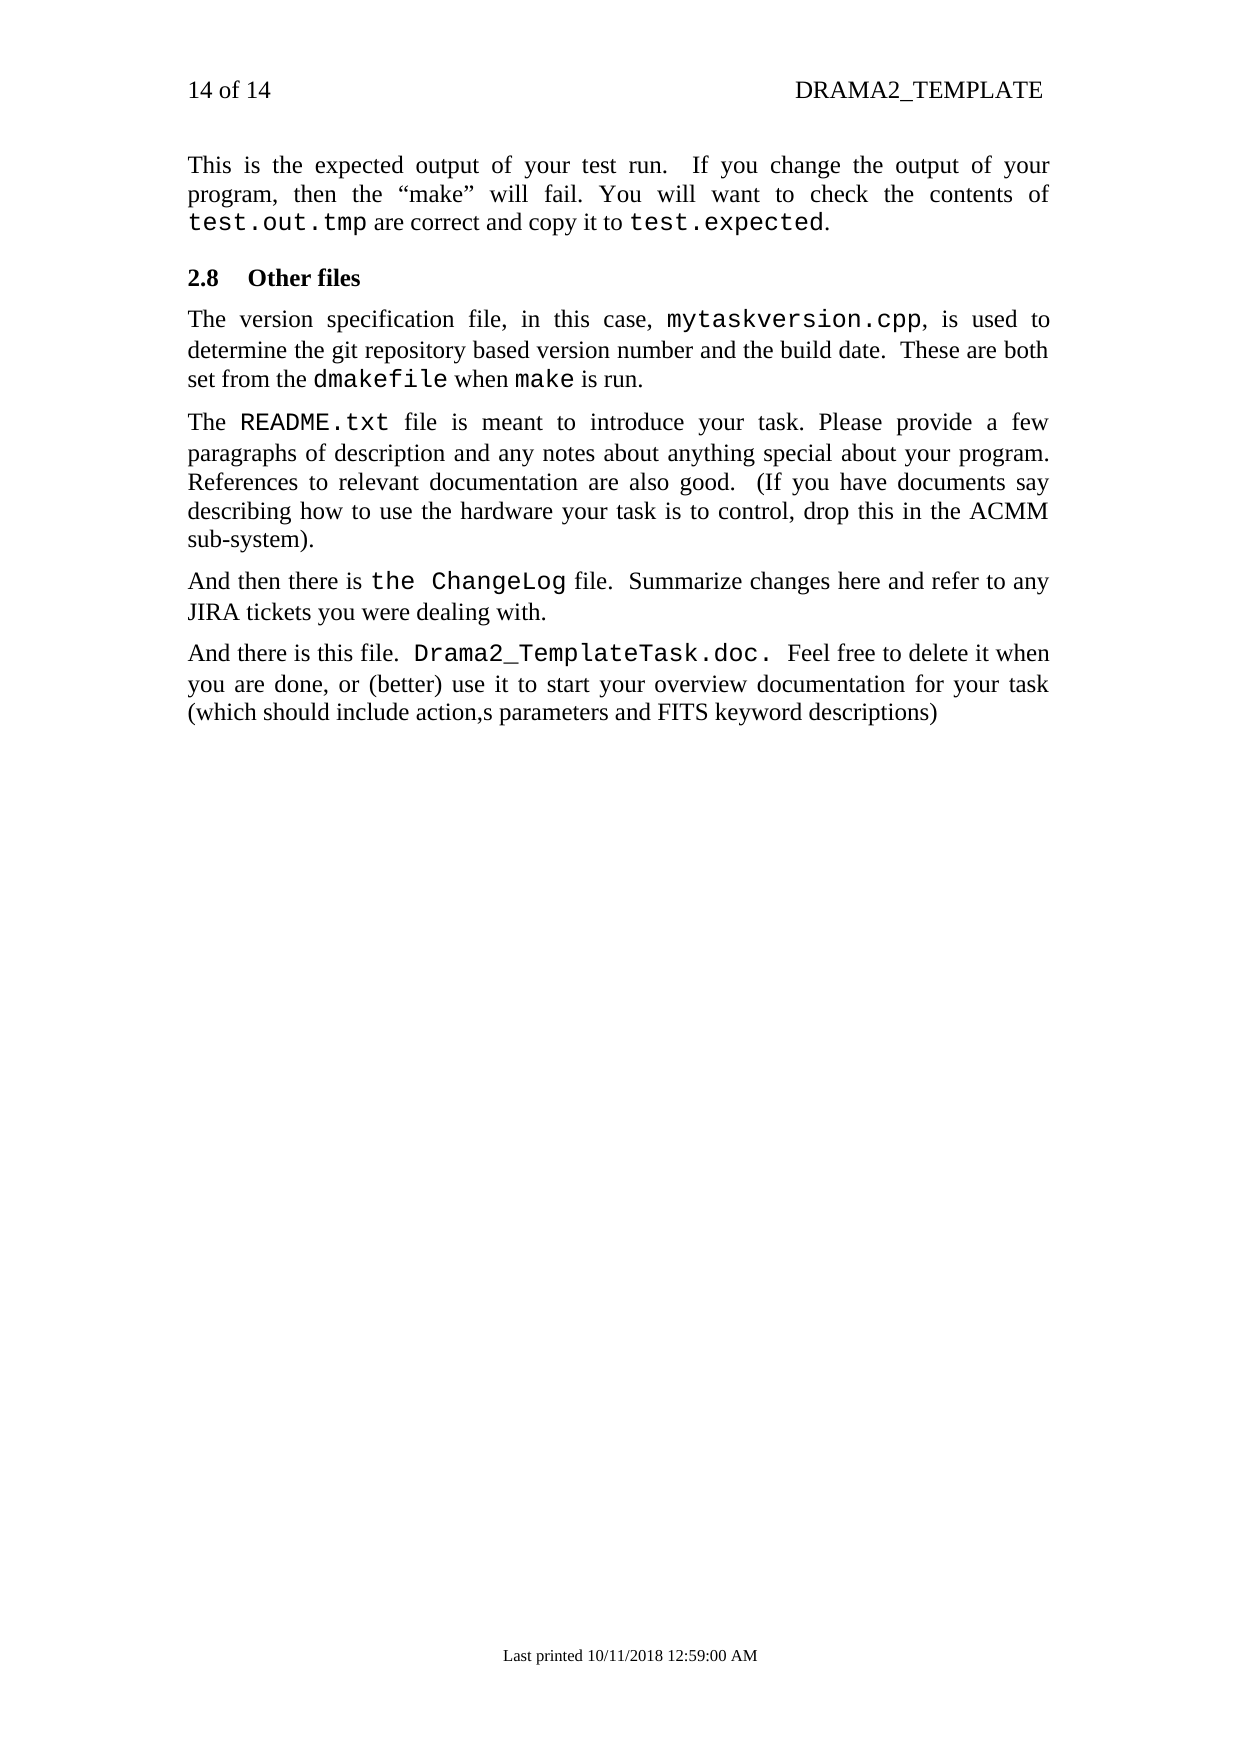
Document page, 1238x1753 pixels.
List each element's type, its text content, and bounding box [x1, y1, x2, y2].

text The README.txt file is meant to introduce your task. Please provide a few paragraphs of description and any notes about anything special about your program. References to relevant documentation are also good. (If you have documents say describing how to use the hardware your task is to control, drop this in the ACMM sub-system). [187, 407, 1050, 553]
text And there is this file. Drama2_TemplateTask.doc. Feel free to delete it when you are done, or (better) use it to start your overview documentation for your task (which should include action,s parameters and FITS keyword descriptions) [187, 638, 1050, 726]
text This is the expected output of your test run. If you change the output of your program, then the “make” will fail. You will want to check the contents of test.out.tmp are correct and copy it to test.expected. [187, 150, 1050, 238]
subtitle Other files [187, 263, 1050, 292]
text The version specification file, in this case, mytaskversion.cpp, is used to determine the git repository based version number and the build date. These are both set from the dmakefile when make is run. [187, 304, 1050, 395]
text And then there is the ChangeLog file. Summarize changes here and refer to any JIRA tickets you were dealing with. [187, 566, 1050, 625]
